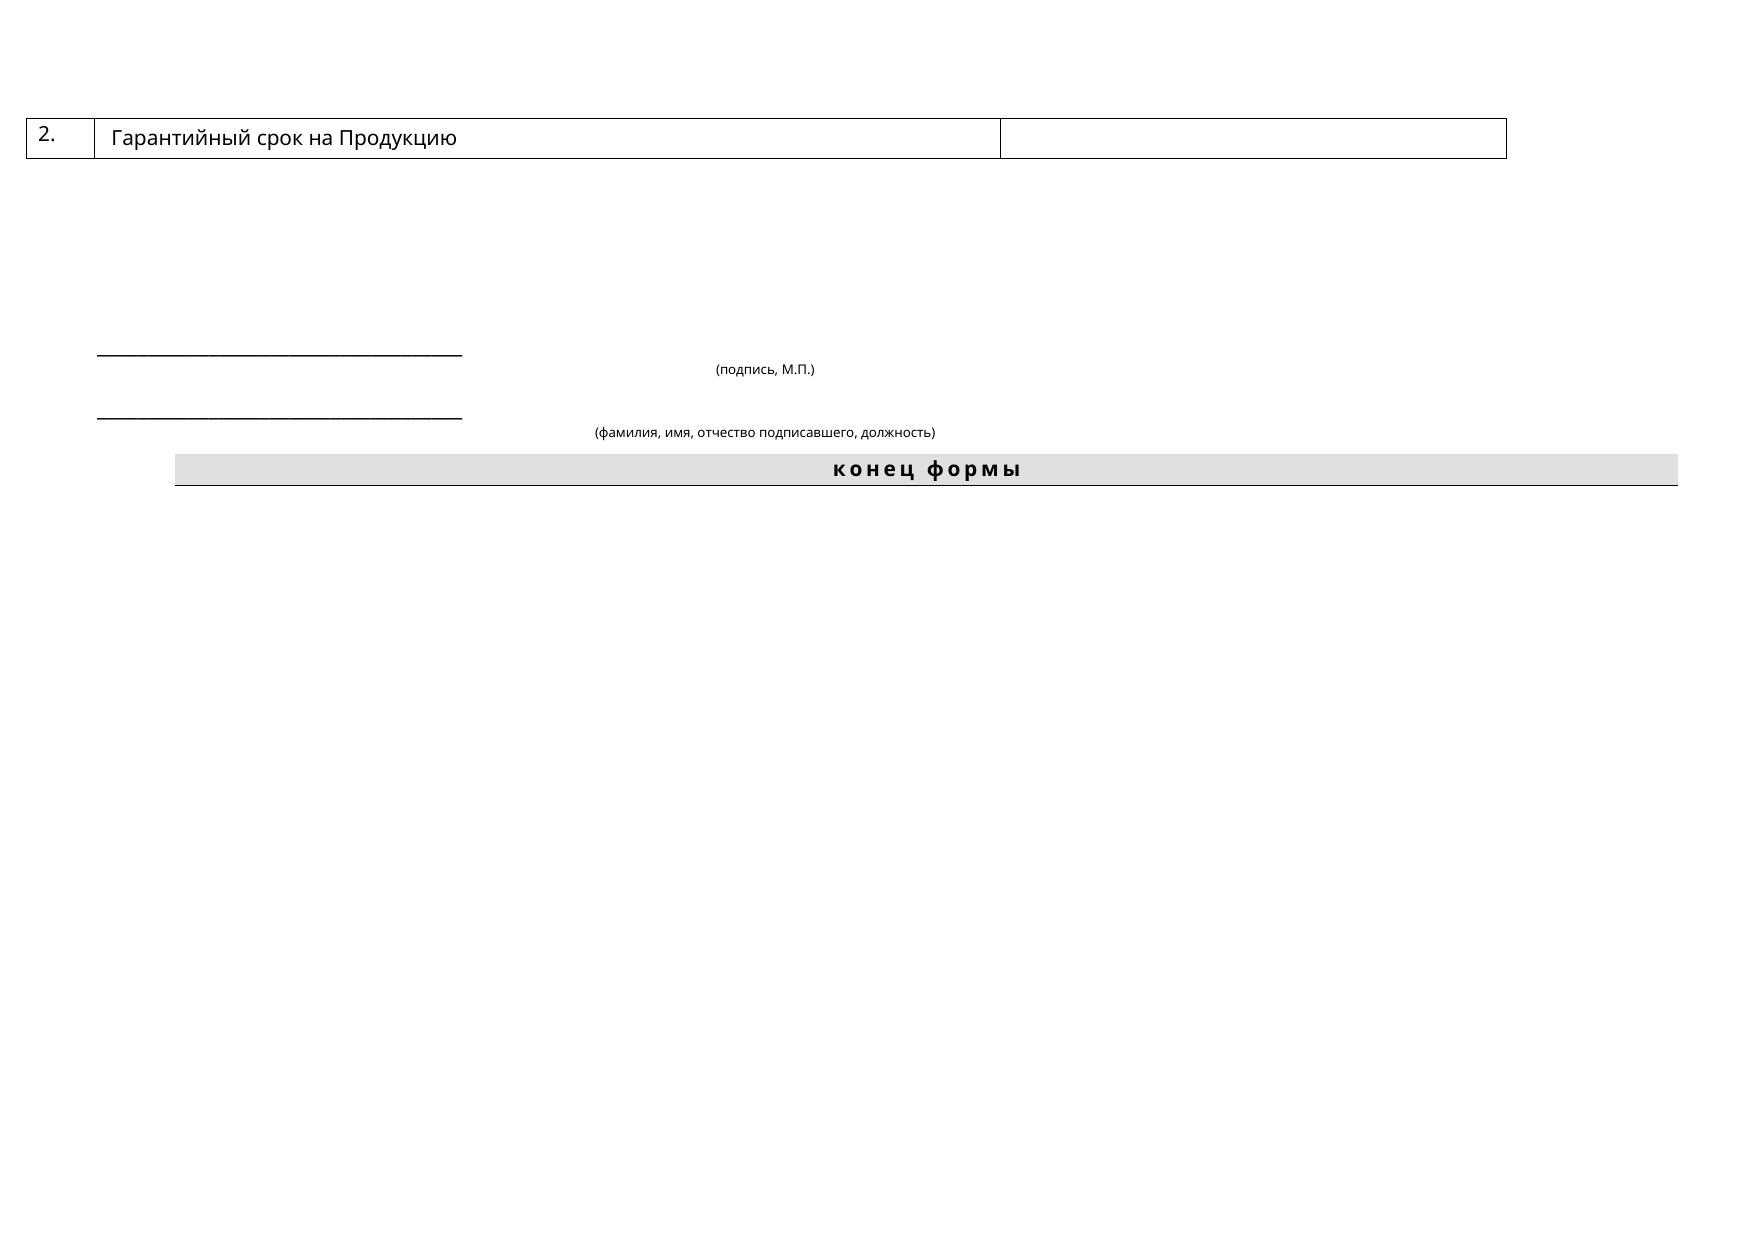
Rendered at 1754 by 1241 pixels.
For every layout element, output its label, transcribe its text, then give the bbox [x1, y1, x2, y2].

text ____________________________________ [38, 392, 1680, 423]
text конец формы [175, 454, 1678, 485]
text (фамилия, имя, отчество подписавшего, должность) [175, 423, 1296, 454]
table_cell Гарантийный срок на Продукцию [95, 119, 1000, 158]
table_cell [27, 119, 94, 158]
text ____________________________________ [38, 329, 1680, 361]
text (подпись, М.П.) [175, 361, 1296, 392]
table_cell [1001, 119, 1506, 158]
